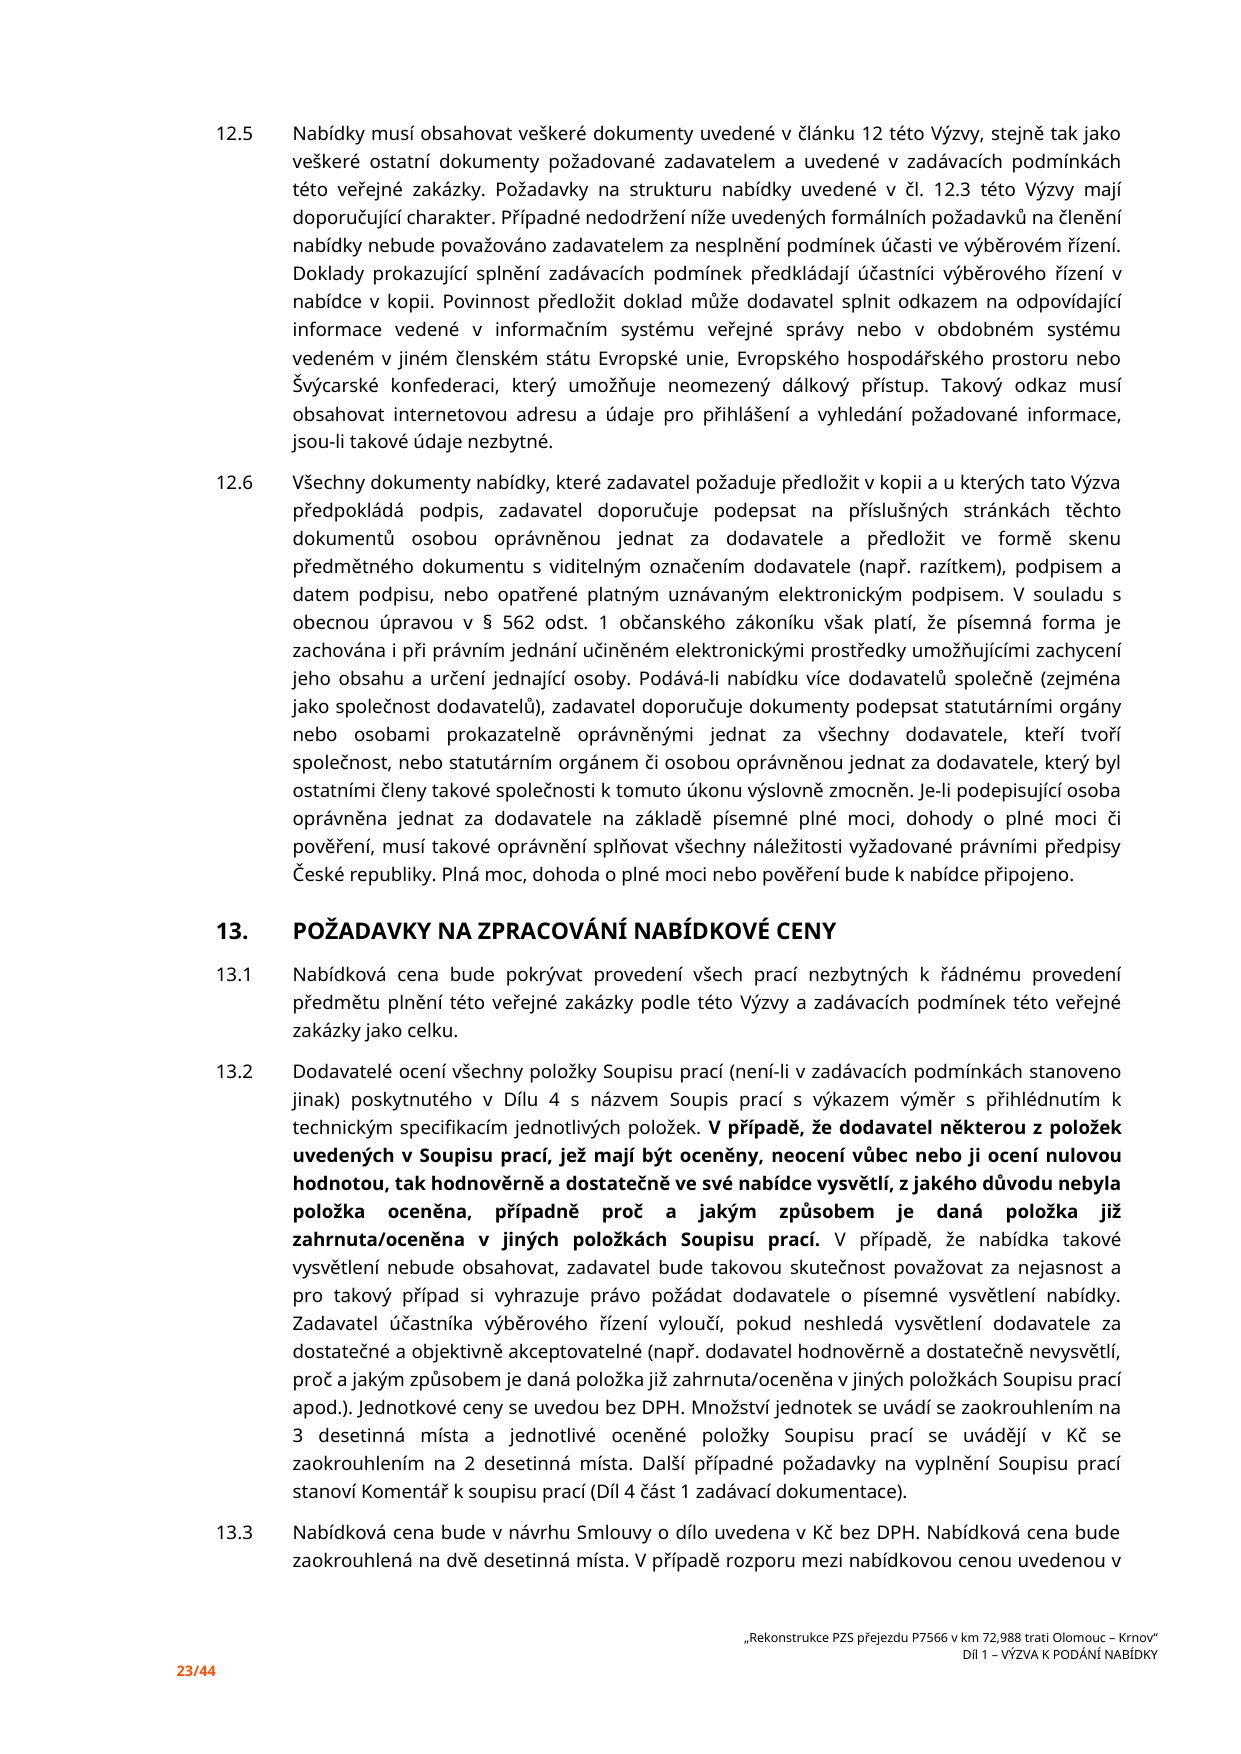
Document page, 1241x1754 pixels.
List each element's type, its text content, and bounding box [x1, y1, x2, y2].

text Nabídky musí obsahovat veškeré dokumenty uvedené v článku 12 této Výzvy, stejně tak jako veškeré ostatní dokumenty požadované zadavatelem a uvedené v zadávacích podmínkách této veřejné zakázky. Požadavky na strukturu nabídky uvedené v čl. 12.3 této Výzvy mají doporučující charakter. Případné nedodržení níže uvedených formálních požadavků na členění nabídky nebude považováno zadavatelem za nesplnění podmínek účasti ve výběrovém řízení. Doklady prokazující splnění zadávacích podmínek předkládají účastníci výběrového řízení v nabídce v kopii. Povinnost předložit doklad může dodavatel splnit odkazem na odpovídající informace vedené v informačním systému veřejné správy nebo v obdobném systému vedeném v jiném členském státu Evropské unie, Evropského hospodářského prostoru nebo Švýcarské konfederaci, který umožňuje neomezený dálkový přístup. Takový odkaz musí obsahovat internetovou adresu a údaje pro přihlášení a vyhledání požadované informace, jsou-li takové údaje nezbytné. [216, 121, 1122, 454]
text Všechny dokumenty nabídky, které zadavatel požaduje předložit v kopii a u kterých tato Výzva předpokládá podpis, zadavatel doporučuje podepsat na příslušných stránkách těchto dokumentů osobou oprávněnou jednat za dodavatele a předložit ve formě skenu předmětného dokumentu s viditelným označením dodavatele (např. razítkem), podpisem a datem podpisu, nebo opatřené platným uznávaným elektronickým podpisem. V souladu s obecnou úpravou v § 562 odst. 1 občanského zákoníku však platí, že písemná forma je zachována i při právním jednání učiněném elektronickými prostředky umožňujícími zachycení jeho obsahu a určení jednající osoby. Podává-li nabídku více dodavatelů společně (zejména jako společnost dodavatelů), zadavatel doporučuje dokumenty podepsat statutárními orgány nebo osobami prokazatelně oprávněnými jednat za všechny dodavatele, kteří tvoří společnost, nebo statutárním orgánem či osobou oprávněnou jednat za dodavatele, který byl ostatními členy takové společnosti k tomuto úkonu výslovně zmocněn. Je-li podepisující osoba oprávněna jednat za dodavatele na základě písemné plné moci, dohody o plné moci či pověření, musí takové oprávnění splňovat všechny náležitosti vyžadované právními předpisy České republiky. Plná moc, dohoda o plné moci nebo pověření bude k nabídce připojeno. [216, 469, 1122, 887]
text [216, 1519, 1122, 1572]
text Nabídková cena bude pokrývat provedení všech prací nezbytných k řádnému provedení předmětu plnění této veřejné zakázky podle této Výzvy a zadávacích podmínek této veřejné zakázky jako celku. [216, 962, 1122, 1043]
text Dodavatelé ocení všechny položky Soupisu prací (není-li v zadávacích podmínkách stanoveno jinak) poskytnutého v Dílu 4 s názvem Soupis prací s výkazem výměr s přihlédnutím k technickým specifikacím jednotlivých položek. V případě, že dodavatel některou z položek uvedených v Soupisu prací, jež mají být oceněny, neocení vůbec nebo ji ocení nulovou hodnotou, tak hodnověrně a dostatečně ve své nabídce vysvětlí, z jakého důvodu nebyla položka oceněna, případně proč a jakým způsobem je daná položka již zahrnuta/oceněna v jiných položkách Soupisu prací. V případě, že nabídka takové vysvětlení nebude obsahovat, zadavatel bude takovou skutečnost považovat za nejasnost a pro takový případ si vyhrazuje právo požádat dodavatele o písemné vysvětlení nabídky. Zadavatel účastníka výběrového řízení vyloučí, pokud neshledá vysvětlení dodavatele za dostatečné a objektivně akceptovatelné (např. dodavatel hodnověrně a dostatečně nevysvětlí, proč a jakým způsobem je daná položka již zahrnuta/oceněna v jiných položkách Soupisu prací apod.). Jednotkové ceny se uvedou bez DPH. Množství jednotek se uvádí se zaokrouhlením na 3 desetinná místa a jednotlivé oceněné položky Soupisu prací se uvádějí v Kč se zaokrouhlením na 2 desetinná místa. Další případné požadavky na vyplnění Soupisu prací stanoví Komentář k soupisu prací (Díl 4 část 1 zadávací dokumentace). [216, 1058, 1122, 1504]
text POŽADAVKY NA ZPRACOVÁNÍ NABÍDKOVÉ CENY [216, 915, 1122, 946]
